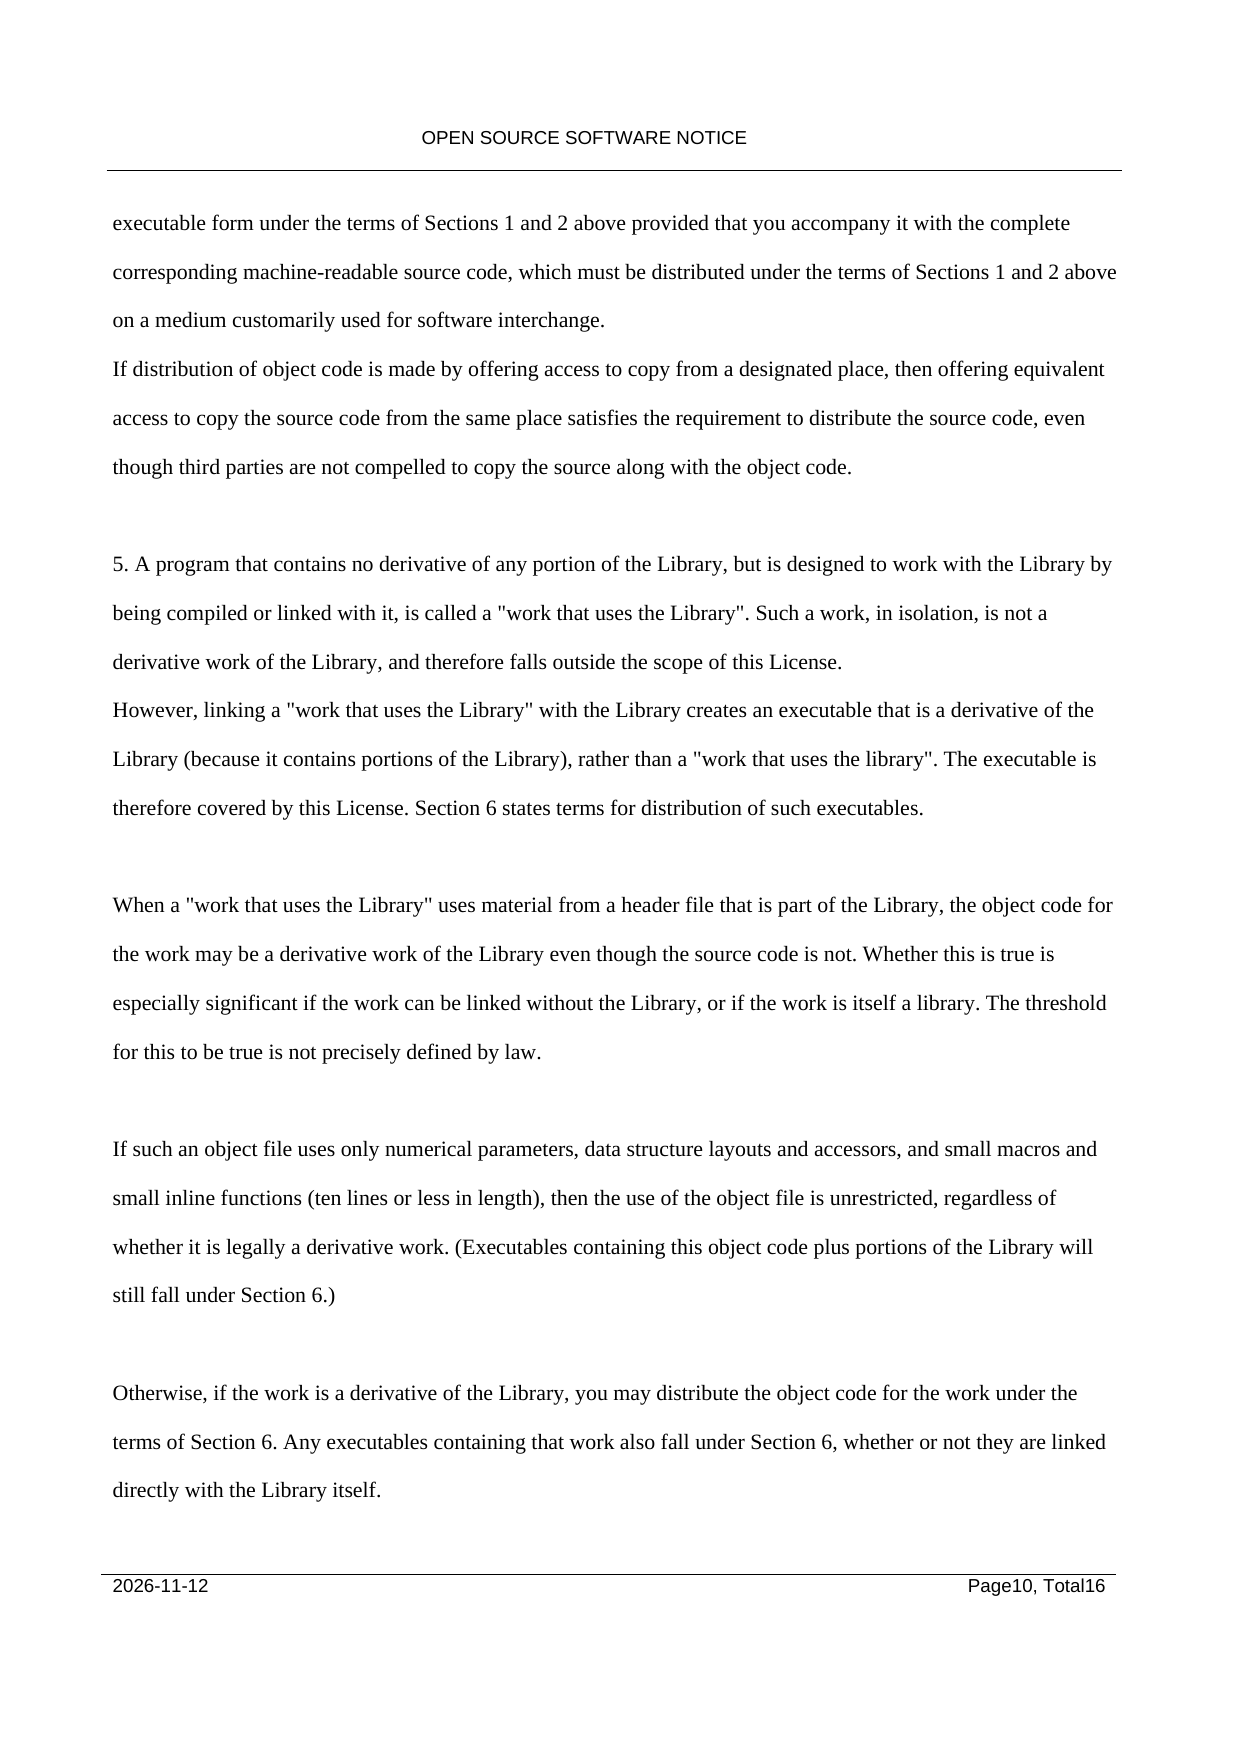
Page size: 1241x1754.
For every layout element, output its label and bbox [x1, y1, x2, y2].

text [112, 206, 1128, 1506]
